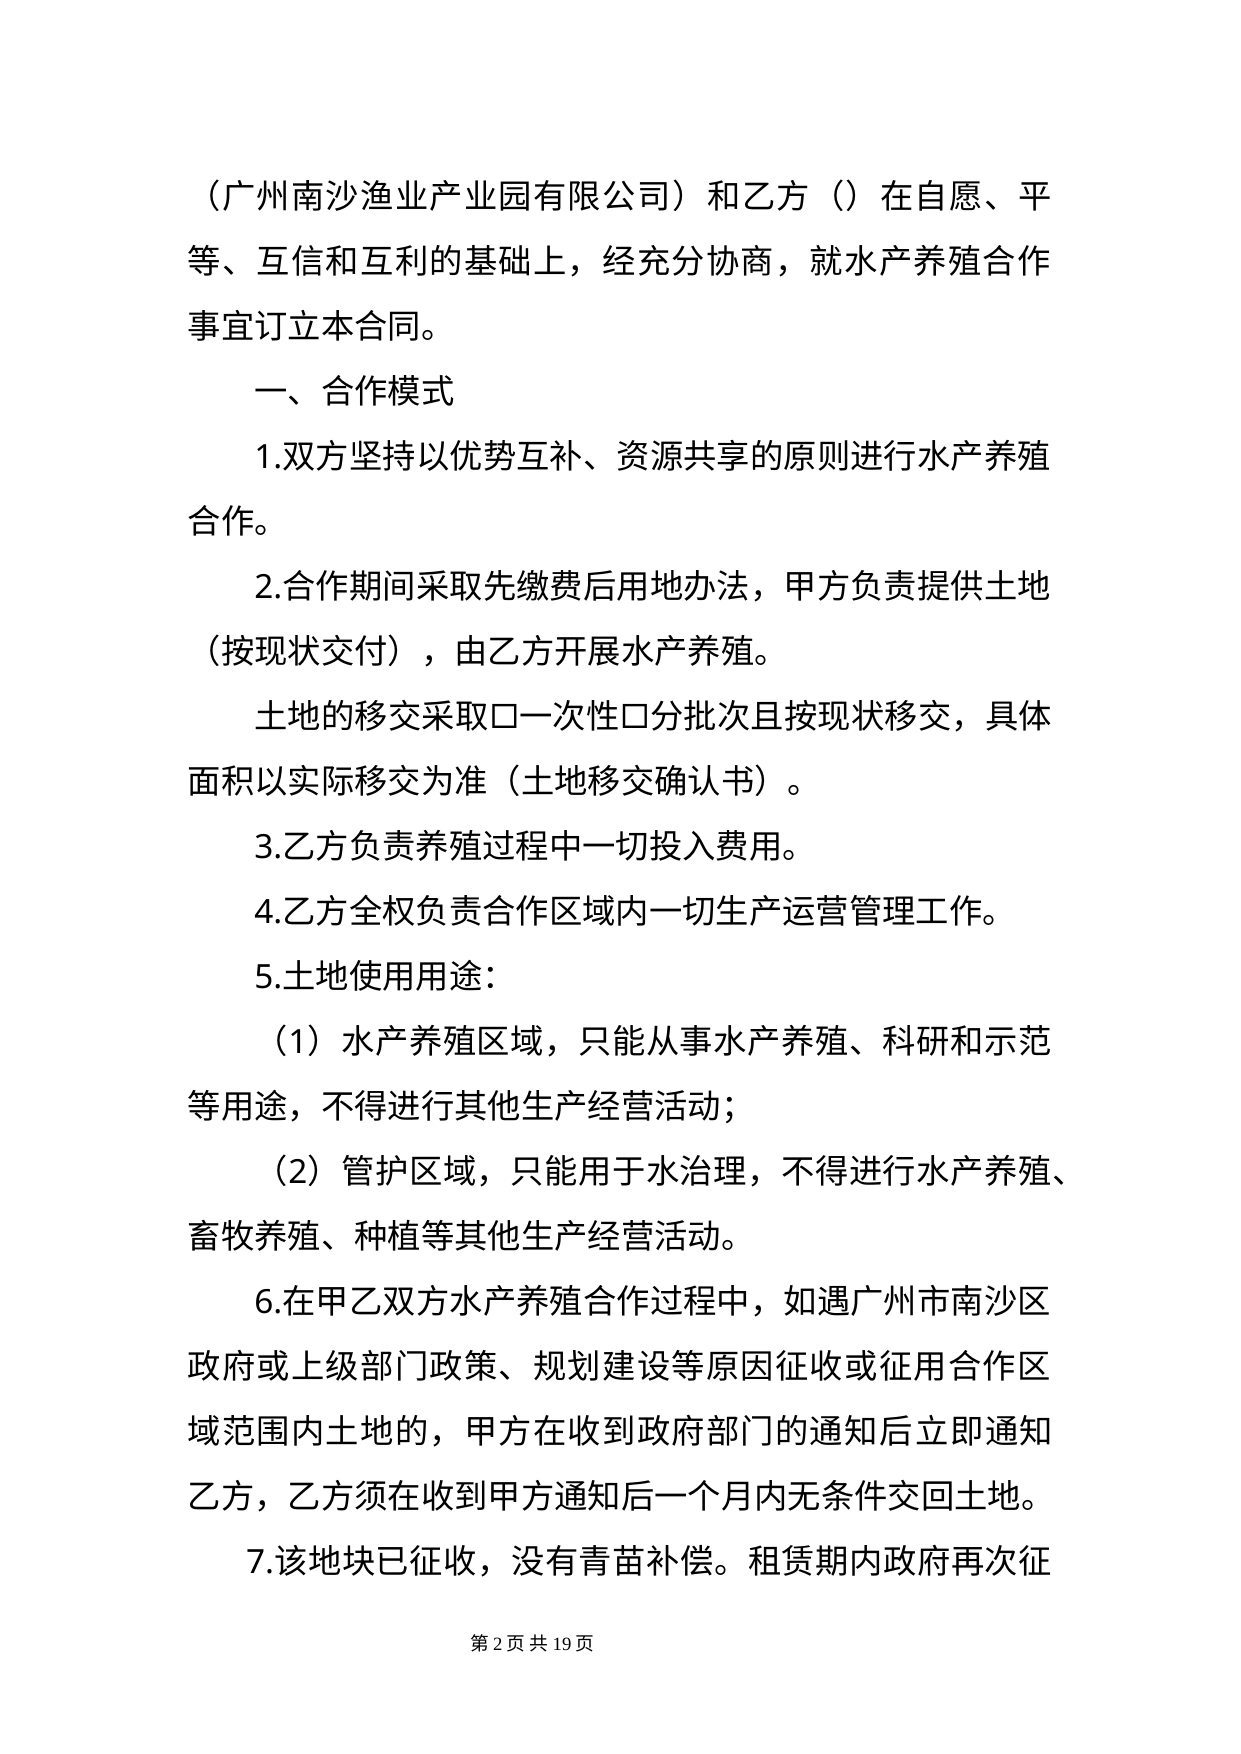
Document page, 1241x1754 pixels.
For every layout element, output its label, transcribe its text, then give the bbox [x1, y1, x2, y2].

text 4.乙方全权负责合作区域内一切生产运营管理工作。 [187, 877, 1053, 942]
text 6.在甲乙双方水产养殖合作过程中，如遇广州市南沙区政府或上级部门政策、规划建设等原因征收或征用合作区域范围内土地的，甲方在收到政府部门的通知后立即通知乙方，乙方须在收到甲方通知后一个月内无条件交回土地。 [187, 1267, 1053, 1527]
text （2）管护区域，只能用于水治理，不得进行水产养殖、畜牧养殖、种植等其他生产经营活动。 [187, 1137, 1053, 1267]
text 一、合作模式 [187, 357, 1053, 422]
text 3.乙方负责养殖过程中一切投入费用。 [187, 812, 1053, 877]
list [187, 1527, 1053, 1592]
text 2.合作期间采取先缴费后用地办法，甲方负责提供土地（按现状交付），由乙方开展水产养殖。 [187, 552, 1053, 682]
text 土地的移交采取一次性分批次且按现状移交，具体面积以实际移交为准（土地移交确认书）。 [187, 682, 1053, 812]
text 5.土地使用用途： [187, 942, 1053, 1007]
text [187, 162, 1053, 357]
text 1.双方坚持以优势互补、资源共享的原则进行水产养殖合作。 [187, 422, 1053, 552]
text （1）水产养殖区域，只能从事水产养殖、科研和示范等用途，不得进行其他生产经营活动； [187, 1007, 1053, 1137]
